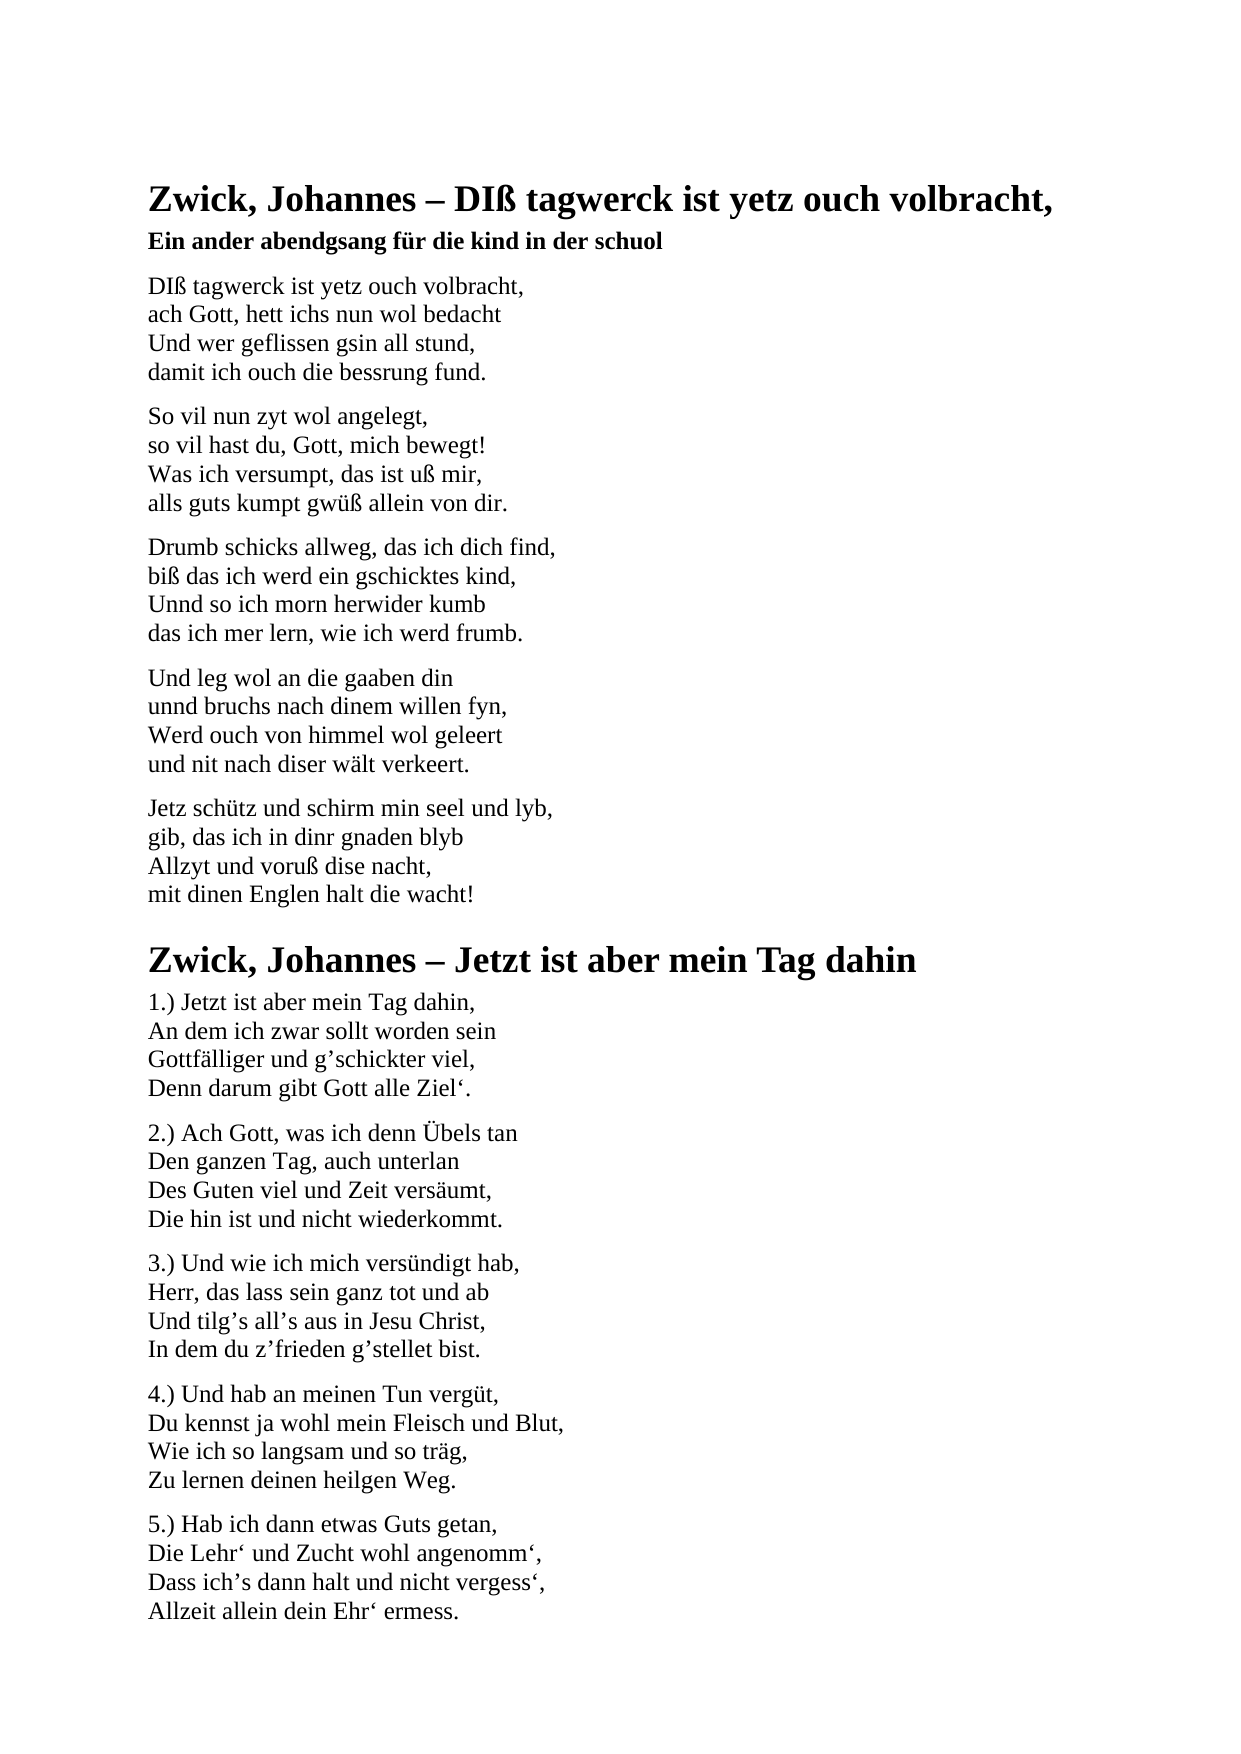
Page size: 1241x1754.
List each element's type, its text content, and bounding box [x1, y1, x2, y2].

subtitle Zwick, Johannes – Jetzt ist aber mein Tag dahin [148, 937, 1093, 981]
text Ein ander abendgsang für die kind in der schuol [148, 226, 1093, 255]
text 2.) Ach Gott, was ich denn Übels tan Den ganzen Tag, auch unterlan Des Guten viel und Zeit versäumt, Die hin ist und nicht wiederkommt. [148, 1118, 1093, 1233]
text 3.) Und wie ich mich versündigt hab, Herr, das lass sein ganz tot und ab Und tilg’s all’s aus in Jesu Christ, In dem du z’frieden g’stellet bist. [148, 1248, 1093, 1363]
subtitle Zwick, Johannes – DIß tagwerck ist yetz ouch volbracht, [148, 177, 1093, 220]
text 5.) Hab ich dann etwas Guts getan, Die Lehr‘ und Zucht wohl angenomm‘, Dass ich’s dann halt und nicht vergess‘, Allzeit allein dein Ehr‘ ermess. [148, 1509, 1093, 1624]
text So vil nun zyt wol angelegt, so vil hast du, Gott, mich bewegt! Was ich versumpt, das ist uß mir, alls guts kumpt gwüß allein von dir. [148, 401, 1093, 516]
text Drumb schicks allweg, das ich dich find, biß das ich werd ein gschicktes kind, Unnd so ich morn herwider kumb das ich mer lern, wie ich werd frumb. [148, 532, 1093, 647]
text Und leg wol an die gaaben din unnd bruchs nach dinem willen fyn, Werd ouch von himmel wol geleert und nit nach diser wält verkeert. [148, 663, 1093, 778]
text DIß tagwerck ist yetz ouch volbracht, ach Gott, hett ichs nun wol bedacht Und wer geflissen gsin all stund, damit ich ouch die bessrung fund. [148, 271, 1093, 386]
text 1.) Jetzt ist aber mein Tag dahin, An dem ich zwar sollt worden sein Gottfälliger und g’schickter viel, Denn darum gibt Gott alle Ziel‘. [148, 987, 1093, 1102]
text 4.) Und hab an meinen Tun vergüt, Du kennst ja wohl mein Fleisch und Blut, Wie ich so langsam und so träg, Zu lernen deinen heilgen Weg. [148, 1379, 1093, 1494]
text Jetz schütz und schirm min seel und lyb, gib, das ich in dinr gnaden blyb Allzyt und voruß dise nacht, mit dinen Englen halt die wacht! [148, 793, 1093, 908]
